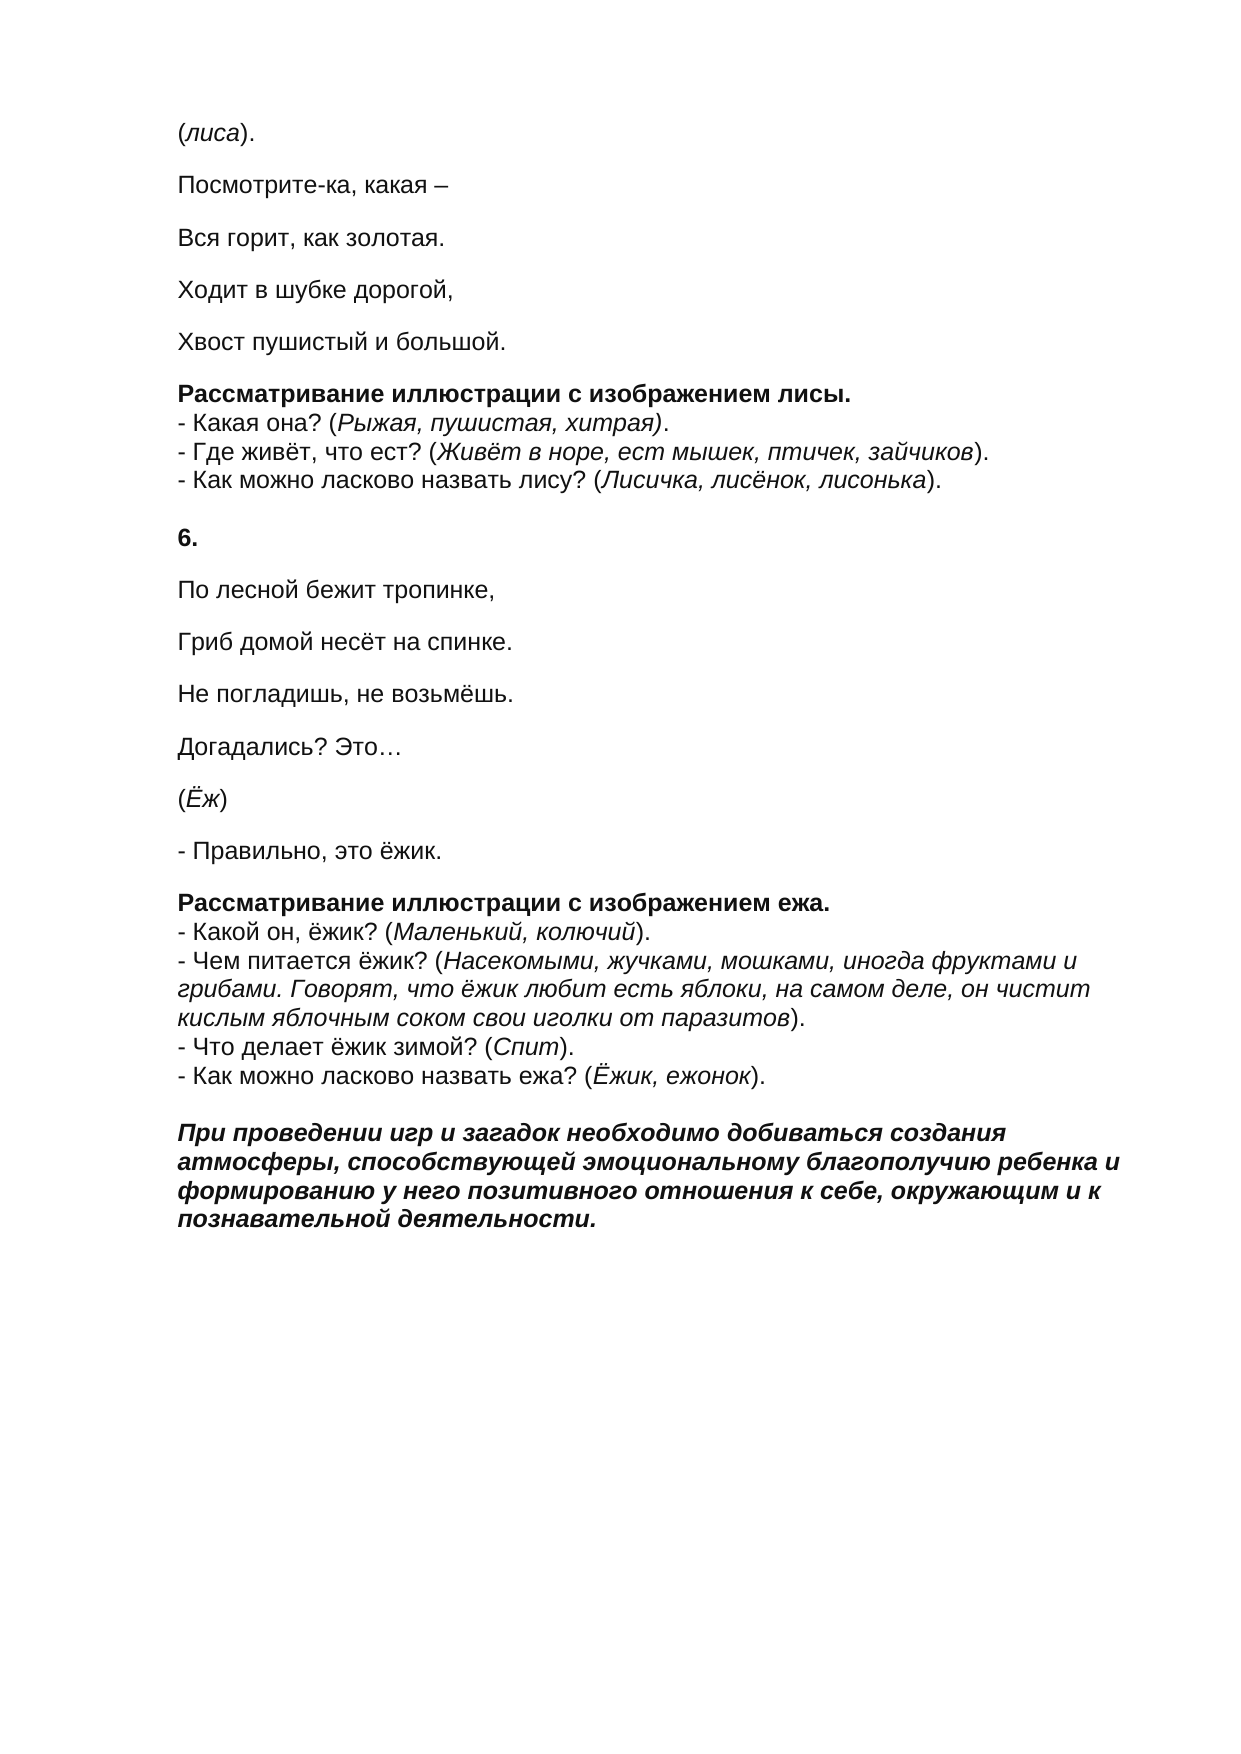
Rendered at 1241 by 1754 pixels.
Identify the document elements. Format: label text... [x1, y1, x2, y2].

text - Чем питается ёжик? (Насекомыми, жучками, мошками, иногда фруктами и грибами. Говорят, что ёжик любит есть яблоки, на самом деле, он чистит кислым яблочным соком свои иголки от паразитов). [177, 946, 1152, 1032]
text 6. [177, 523, 1152, 552]
text (лиса). [177, 118, 1152, 147]
text Посмотрите-ка, какая – [177, 170, 1152, 199]
text - Какой он, ёжик? (Маленький, колючий). [177, 917, 1152, 946]
text Рассматривание иллюстрации с изображением лисы. [177, 379, 1152, 408]
text Не погладишь, не возьмёшь. [177, 679, 1152, 708]
text По лесной бежит тропинке, [177, 575, 1152, 604]
text - Правильно, это ёжик. [177, 836, 1152, 865]
text При проведении игр и загадок необходимо добиваться создания атмосферы, способствующей эмоциональному благополучию ребенка и формированию у него позитивного отношения к себе, окружающим и к познавательной деятельности. [177, 1118, 1152, 1233]
text Догадались? Это… [177, 732, 1152, 760]
text - Как можно ласково назвать ежа? (Ёжик, ежонок). [177, 1061, 1152, 1089]
text - Какая она? (Рыжая, пушистая, хитрая). [177, 408, 1152, 437]
text Ходит в шубке дорогой, [177, 275, 1152, 303]
text Рассматривание иллюстрации с изображением ежа. [177, 888, 1152, 917]
text Хвост пушистый и большой. [177, 327, 1152, 356]
text - Что делает ёжик зимой? (Спит). [177, 1032, 1152, 1061]
text Вся горит, как золотая. [177, 222, 1152, 251]
text (Ёж) [177, 784, 1152, 812]
text Гриб домой несёт на спинке. [177, 627, 1152, 656]
text - Где живёт, что ест? (Живёт в норе, ест мышек, птичек, зайчиков). [177, 437, 1152, 465]
text - Как можно ласково назвать лису? (Лисичка, лисёнок, лисонька). [177, 465, 1152, 494]
